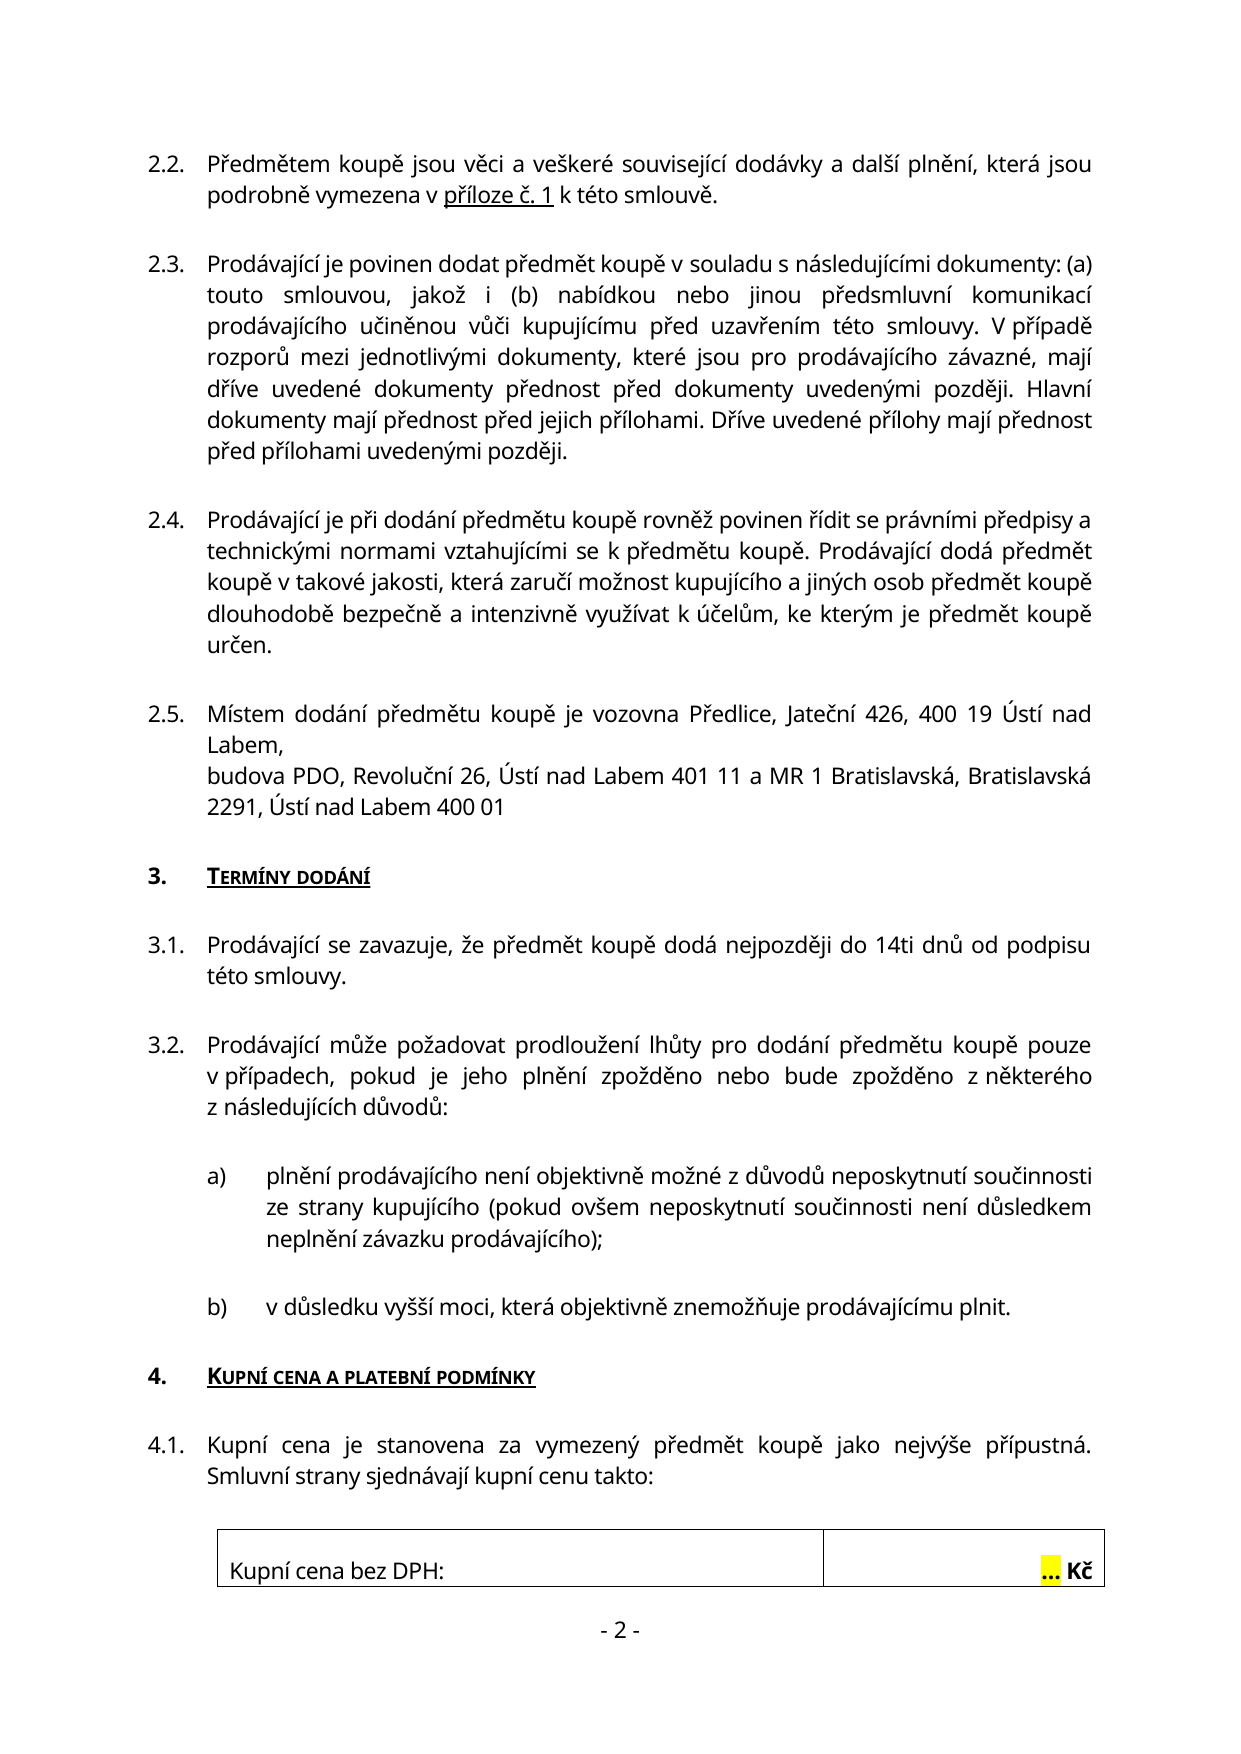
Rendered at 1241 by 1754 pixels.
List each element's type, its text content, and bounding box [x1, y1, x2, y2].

table_header … Kč [824, 1530, 1104, 1586]
list Prodávající je při dodání předmětu koupě rovněž povinen řídit se právními předpisy a technickými normami vztahujícími se k předmětu koupě. Prodávající dodá předmět koupě v takové jakosti, která zaručí možnost kupujícího a jiných osob předmět koupě dlouhodobě bezpečně a intenzivně využívat k účelům, ke kterým je předmět koupě určen. [148, 504, 1093, 660]
list Předmětem koupě jsou věci a veškeré související dodávky a další plnění, která jsou podrobně vymezena v příloze č. 1 k této smlouvě. [148, 148, 1093, 210]
list Místem dodání předmětu koupě je vozovna Předlice, Jateční 426, 400 19 Ústí nad Labem, budova PDO, Revoluční 26, Ústí nad Labem 401 11 a MR 1 Bratislavská, Bratislavská 2291, Ústí nad Labem 400 01 [148, 698, 1093, 823]
list Prodávající se zavazuje, že předmět koupě dodá nejpozději do 14ti dnů od podpisu této smlouvy. [148, 929, 1093, 991]
list Prodávající může požadovat prodloužení lhůty pro dodání předmětu koupě pouze v případech, pokud je jeho plnění zpožděno nebo bude zpožděno z některého z následujících důvodů: [148, 1029, 1093, 1123]
subtitle Kupní cena a platební podmínky [148, 1360, 1093, 1391]
list v důsledku vyšší moci, která objektivně znemožňuje prodávajícímu plnit. [207, 1291, 1093, 1323]
table_header Kupní cena bez DPH: [218, 1530, 823, 1586]
list plnění prodávajícího není objektivně možné z důvodů neposkytnutí součinnosti ze strany kupujícího (pokud ovšem neposkytnutí součinnosti není důsledkem neplnění závazku prodávajícího); [207, 1160, 1093, 1254]
subtitle Termíny dodání [148, 860, 1093, 891]
list Kupní cena je stanovena za vymezený předmět koupě jako nejvýše přípustná. Smluvní strany sjednávají kupní cenu takto: [148, 1429, 1093, 1491]
list Prodávající je povinen dodat předmět koupě v souladu s následujícími dokumenty: (a) touto smlouvou, jakož i (b) nabídkou nebo jinou předsmluvní komunikací prodávajícího učiněnou vůči kupujícímu před uzavřením této smlouvy. V případě rozporů mezi jednotlivými dokumenty, které jsou pro prodávajícího závazné, mají dříve uvedené dokumenty přednost před dokumenty uvedenými později. Hlavní dokumenty mají přednost před jejich přílohami. Dříve uvedené přílohy mají přednost před přílohami uvedenými později. [148, 248, 1093, 466]
